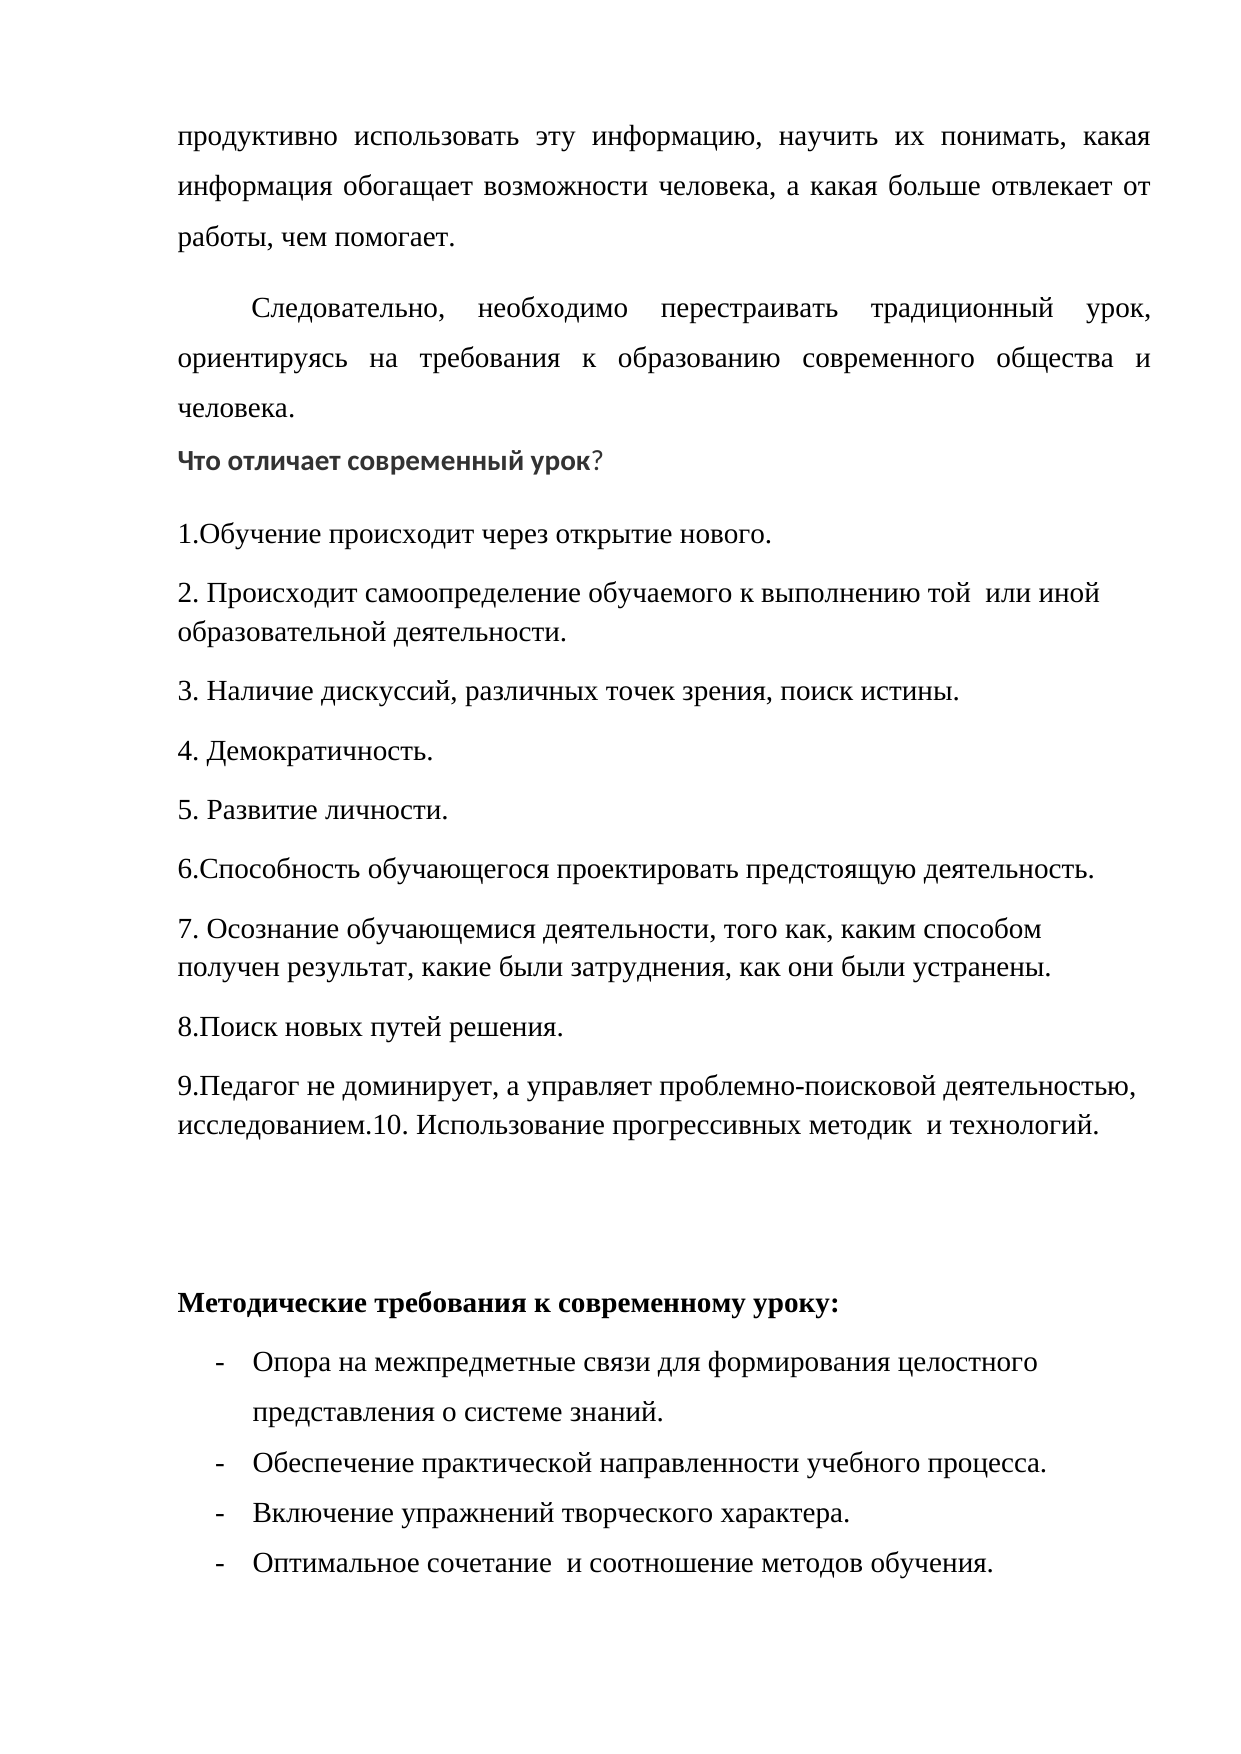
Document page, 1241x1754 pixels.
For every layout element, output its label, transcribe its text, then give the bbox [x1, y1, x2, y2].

text 6.Способность обучающегося проектировать предстоящую деятельность. [177, 852, 1152, 885]
list Опора на межпредметные связи для формирования целостного представления о системе знаний. [215, 1344, 1152, 1428]
text 5. Развитие личности. [177, 792, 1152, 826]
text 8.Поиск новых путей решения. [177, 1009, 1152, 1042]
list Обеспечение практической направленности учебного процесса. [215, 1445, 1152, 1478]
list Включение упражнений творческого характера. [215, 1495, 1152, 1529]
text 1.Обучение происходит через открытие нового. [177, 516, 1152, 550]
list Оптимальное сочетание и соотношение методов обучения. [215, 1546, 1152, 1579]
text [177, 118, 1152, 252]
text 2. Происходит самоопределение обучаемого к выполнению той или иной образовательной деятельности. [177, 576, 1152, 648]
text 4. Демократичность. [177, 733, 1152, 766]
text 3. Наличие дискуссий, различных точек зрения, поиск истины. [177, 673, 1152, 707]
text Следовательно, необходимо перестраивать традиционный урок, ориентируясь на требования к образованию современного общества и человека. Что отличает современный урок? [177, 290, 1152, 477]
text 9.Педагог не доминирует, а управляет проблемно-поисковой деятельностью, исследованием.10. Использование прогрессивных методик и технологий. [177, 1068, 1152, 1140]
text 7. Осознание обучающемися деятельности, того как, каким способом получен результат, какие были затруднения, как они были устранены. [177, 911, 1152, 983]
text Методические требования к современному уроку: [177, 1285, 1152, 1318]
